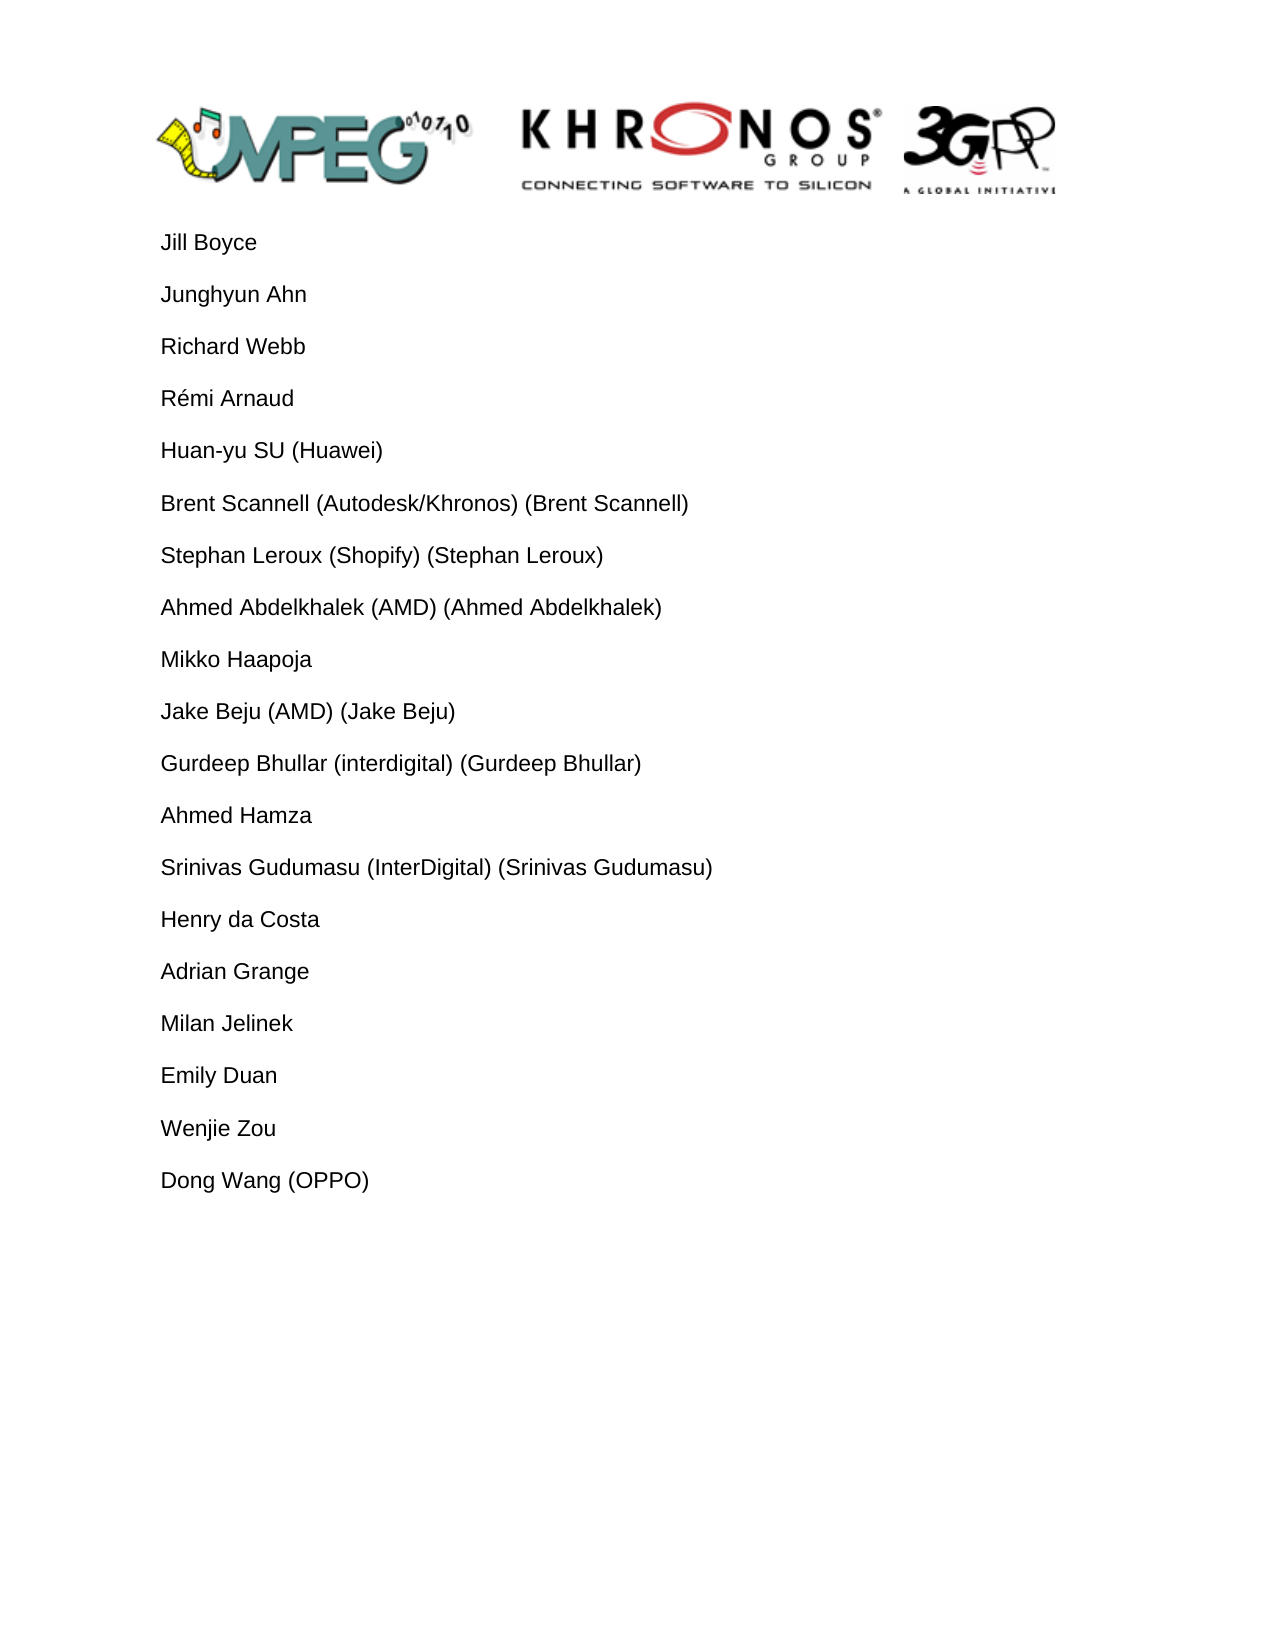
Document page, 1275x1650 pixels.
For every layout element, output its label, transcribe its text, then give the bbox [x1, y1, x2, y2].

table_cell Srinivas Gudumasu (InterDigital) (Srinivas Gudumasu) [150, 844, 769, 896]
table_cell Henry da Costa [150, 896, 769, 948]
table_cell Mikko Haapoja [150, 635, 769, 687]
table_cell Jill Boyce [150, 219, 769, 271]
table_cell Rémi Arnaud [150, 375, 769, 427]
table_cell Gurdeep Bhullar (interdigital) (Gurdeep Bhullar) [150, 740, 769, 792]
table_cell Milan Jelinek [150, 1000, 769, 1052]
table_cell Brent Scannell (Autodesk/Khronos) (Brent Scannell) [150, 479, 769, 531]
table_cell Adrian Grange [150, 948, 769, 1000]
table_cell Stephan Leroux (Shopify) (Stephan Leroux) [150, 531, 769, 583]
table_cell Richard Webb [150, 323, 769, 375]
picture [150, 100, 480, 194]
table_cell Ahmed Abdelkhalek (AMD) (Ahmed Abdelkhalek) [150, 583, 769, 635]
table_cell Wenjie Zou [150, 1104, 769, 1156]
picture [505, 100, 898, 194]
table_cell Emily Duan [150, 1052, 769, 1104]
table_cell Huan-yu SU (Huawei) [150, 427, 769, 479]
table_cell Junghyun Ahn [150, 271, 769, 323]
table_cell Dong Wang (OPPO) [150, 1156, 769, 1208]
picture [903, 106, 1056, 194]
table_cell Ahmed Hamza [150, 792, 769, 844]
table_cell Jake Beju (AMD) (Jake Beju) [150, 688, 769, 739]
